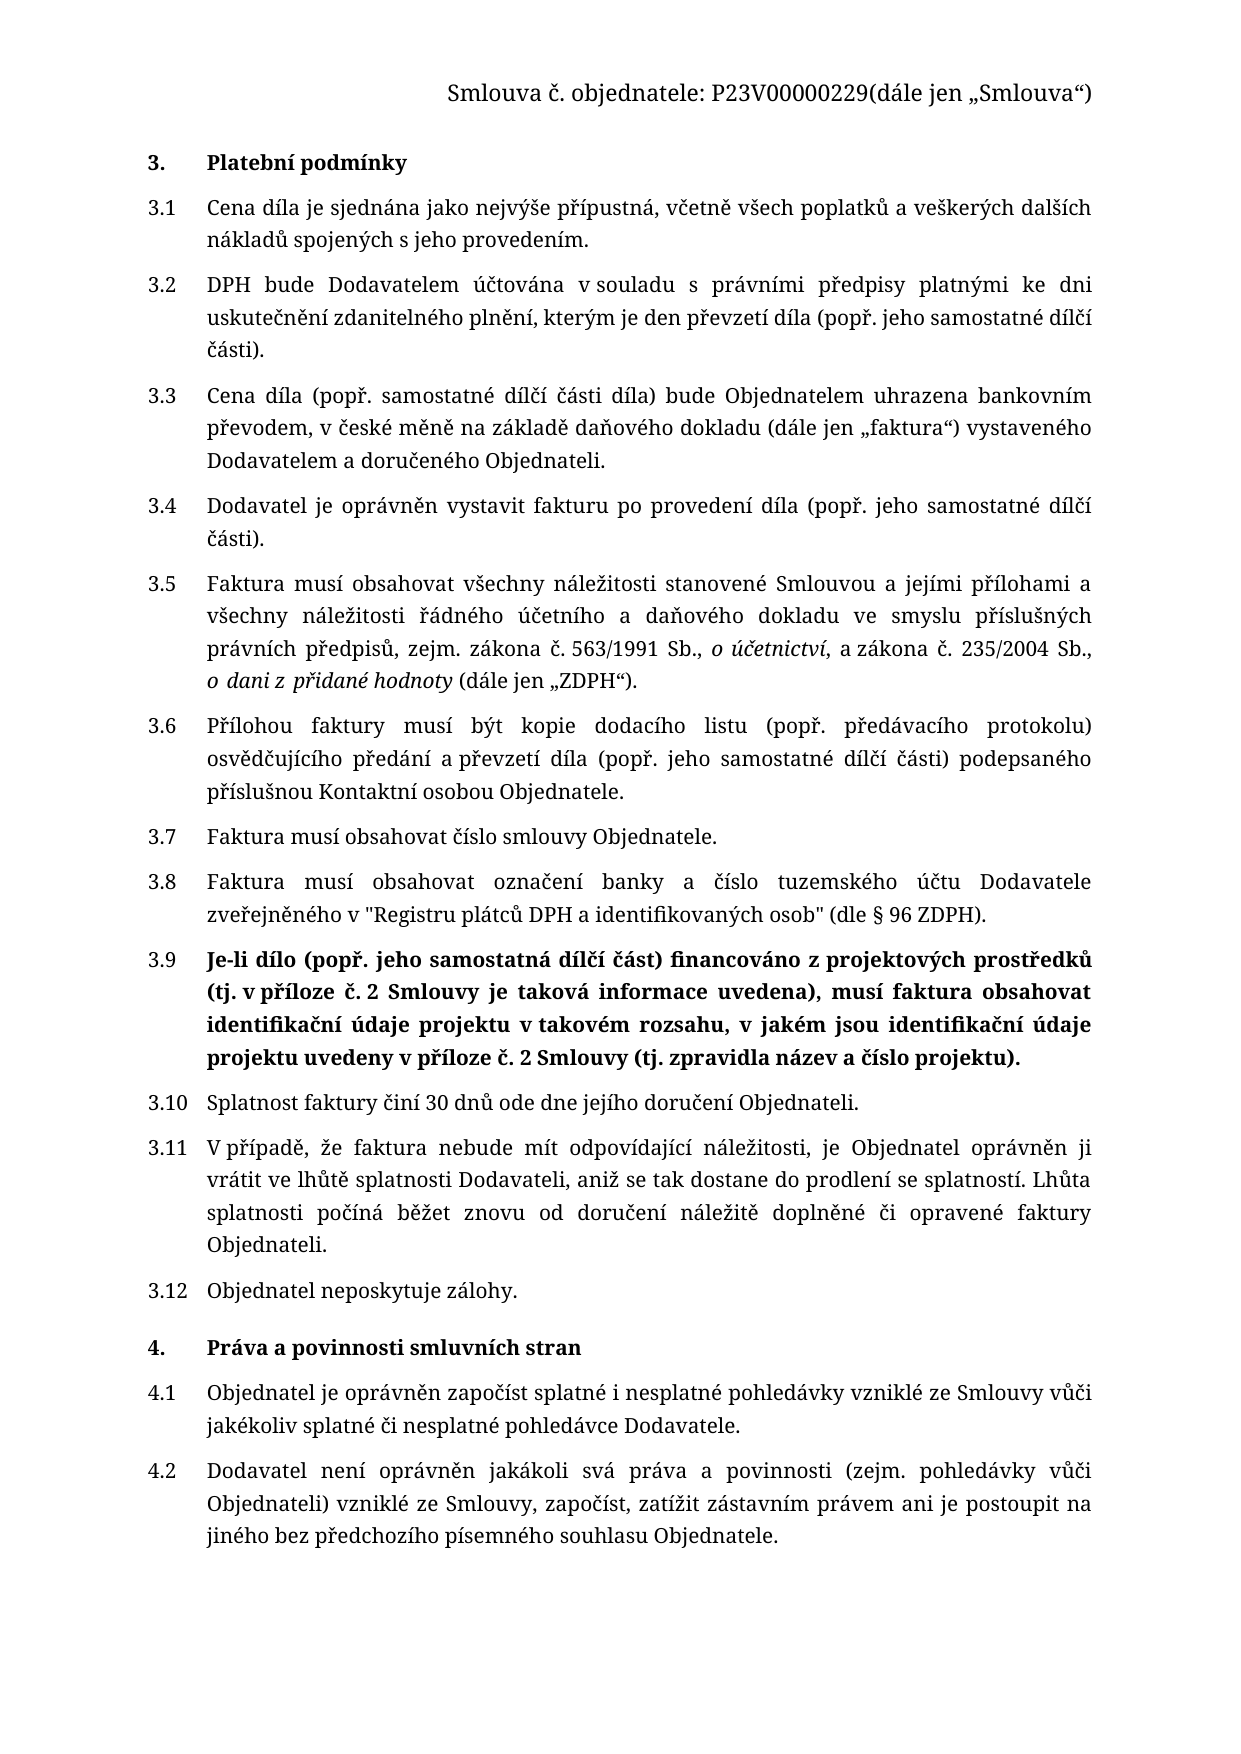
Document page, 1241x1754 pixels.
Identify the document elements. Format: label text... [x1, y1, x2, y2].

list Dodavatel není oprávněn jakákoli svá práva a povinnosti (zejm. pohledávky vůči Objednateli) vzniklé ze Smlouvy, započíst, zatížit zástavním právem ani je postoupit na jiného bez předchozího písemného souhlasu Objednatele. [148, 1456, 1093, 1550]
list DPH bude Dodavatelem účtována v souladu s právními předpisy platnými ke dni uskutečnění zdanitelného plnění, kterým je den převzetí díla (popř. jeho samostatné dílčí části). [148, 270, 1093, 364]
list Dodavatel je oprávněn vystavit fakturu po provedení díla (popř. jeho samostatné dílčí části). [148, 491, 1093, 552]
list Objednatel neposkytuje zálohy. [148, 1276, 1093, 1304]
list Je-li dílo (popř. jeho samostatná dílčí část) financováno z projektových prostředků (tj. v příloze č. 2 Smlouvy je taková informace uvedena), musí faktura obsahovat identifikační údaje projektu v takovém rozsahu, v jakém jsou identifikační údaje projektu uvedeny v příloze č. 2 Smlouvy (tj. zpravidla název a číslo projektu). [148, 945, 1093, 1071]
list Faktura musí obsahovat všechny náležitosti stanovené Smlouvou a jejími přílohami a všechny náležitosti řádného účetního a daňového dokladu ve smyslu příslušných právních předpisů, zejm. zákona č. 563/1991 Sb., o účetnictví, a zákona č. 235/2004 Sb., o dani z přidané hodnoty (dále jen „ZDPH“). [148, 569, 1093, 695]
list Splatnost faktury činí 30 dnů ode dne jejího doručení Objednateli. [148, 1088, 1093, 1116]
list V případě, že faktura nebude mít odpovídající náležitosti, je Objednatel oprávněn ji vrátit ve lhůtě splatnosti Dodavateli, aniž se tak dostane do prodlení se splatností. Lhůta splatnosti počíná běžet znovu od doručení náležitě doplněné či opravené faktury Objednateli. [148, 1133, 1093, 1259]
list Cena díla je sjednána jako nejvýše přípustná, včetně všech poplatků a veškerých dalších nákladů spojených s jeho provedením. [148, 193, 1093, 254]
list Faktura musí obsahovat označení banky a číslo tuzemského účtu Dodavatele zveřejněného v "Registru plátců DPH a identifikovaných osob" (dle § 96 ZDPH). [148, 867, 1093, 928]
list Cena díla (popř. samostatné dílčí části díla) bude Objednatelem uhrazena bankovním převodem, v české měně na základě daňového dokladu (dále jen „faktura“) vystaveného Dodavatelem a doručeného Objednateli. [148, 381, 1093, 474]
list Faktura musí obsahovat číslo smlouvy Objednatele. [148, 822, 1093, 850]
list Objednatel je oprávněn započíst splatné i nesplatné pohledávky vzniklé ze Smlouvy vůči jakékoliv splatné či nesplatné pohledávce Dodavatele. [148, 1378, 1093, 1439]
list Přílohou faktury musí být kopie dodacího listu (popř. předávacího protokolu) osvědčujícího předání a převzetí díla (popř. jeho samostatné dílčí části) podepsaného příslušnou Kontaktní osobou Objednatele. [148, 712, 1093, 805]
list Platební podmínky [148, 148, 1093, 176]
list Práva a povinnosti smluvních stran [148, 1333, 1093, 1362]
